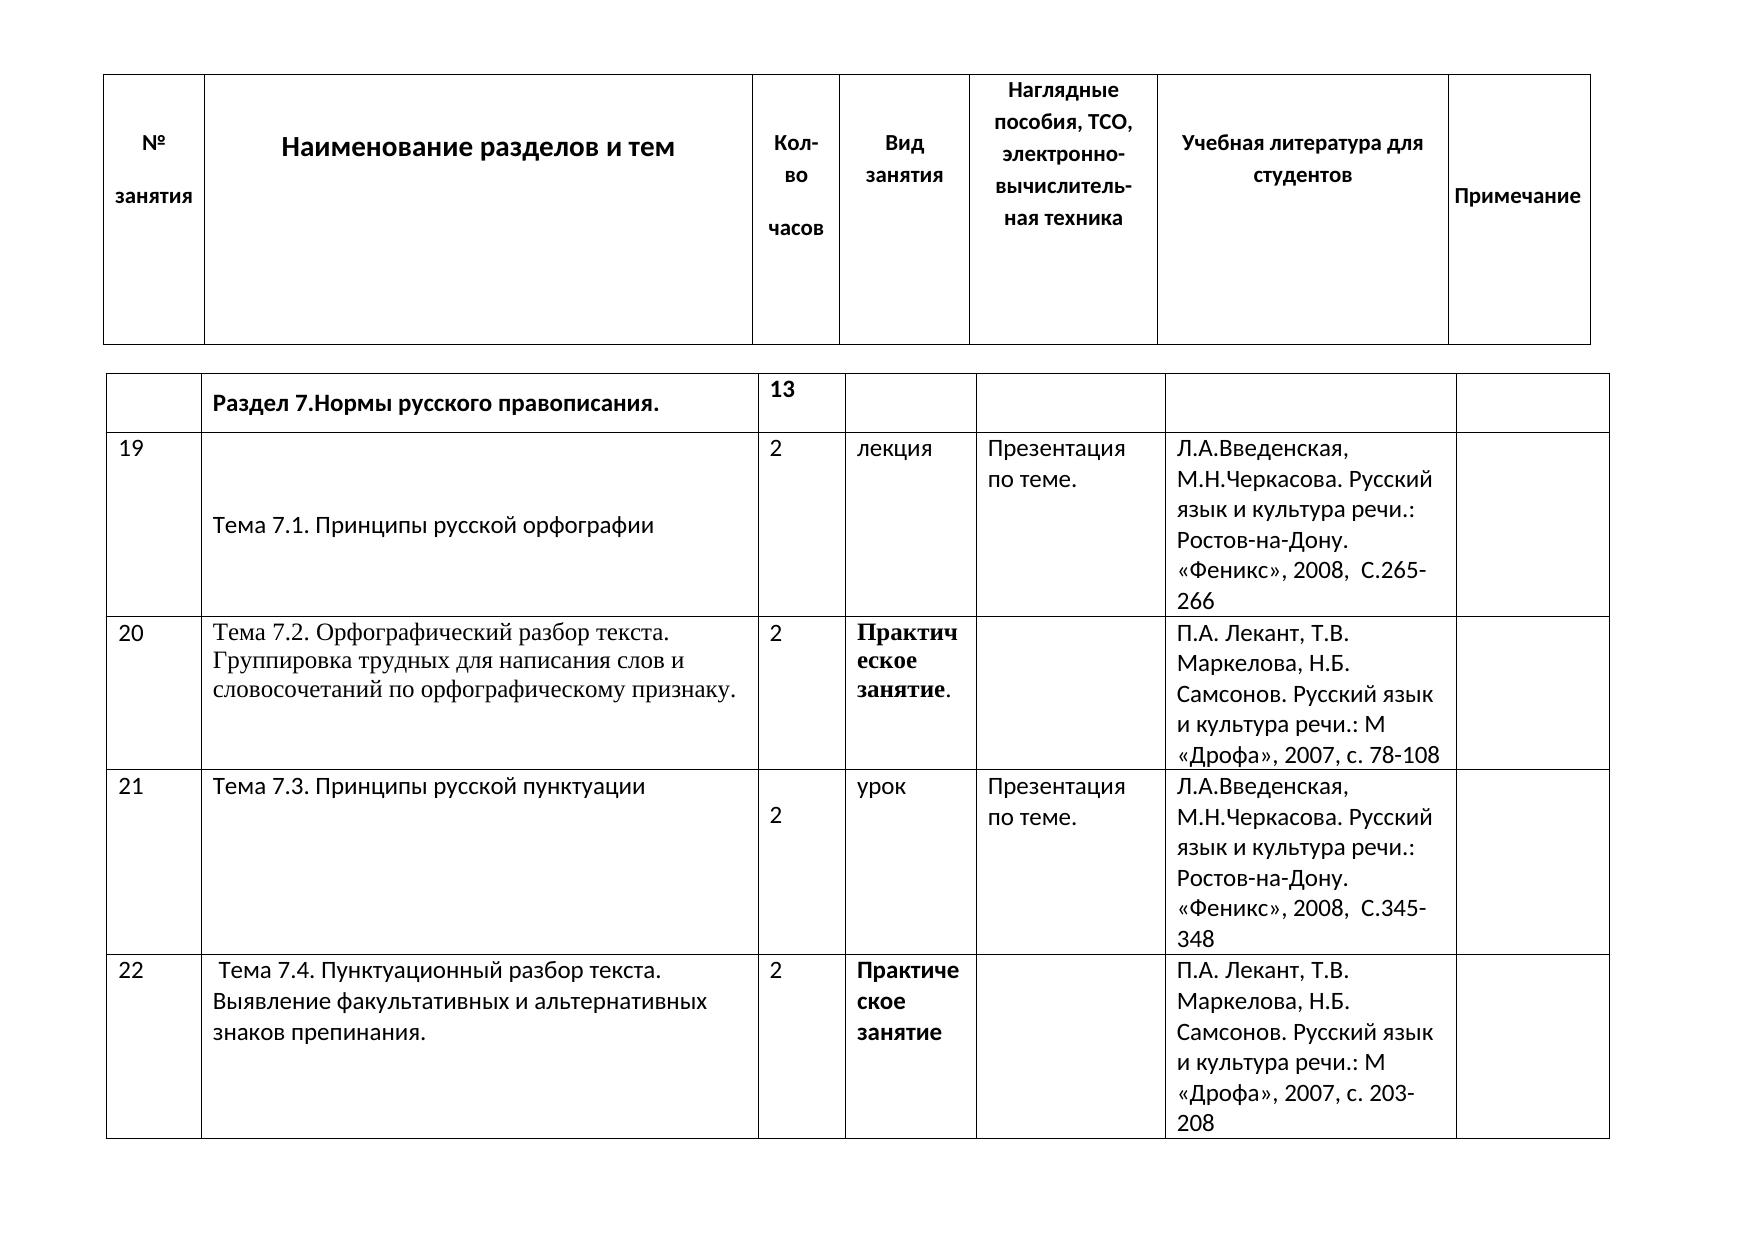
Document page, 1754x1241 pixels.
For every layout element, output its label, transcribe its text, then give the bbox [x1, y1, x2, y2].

table_cell Л.А.Введенская, М.Н.Черкасова. Русский язык и культура речи.: Ростов-на-Дону. «Феникс», 2008, С.265-266 [1166, 433, 1456, 616]
table_cell П.А. Лекант, Т.В. Маркелова, Н.Б. Самсонов. Русский язык и культура речи.: М «Дрофа», 2007, с. 203-208 [1166, 955, 1456, 1138]
table_cell Тема 7.4. Пунктуационный разбор текста. Выявление факультативных и альтернативных знаков препинания. [202, 955, 758, 1138]
table_cell Раздел 7.Нормы русского правописания. [202, 374, 758, 432]
table_cell 13 [759, 374, 845, 432]
table_cell [977, 955, 1165, 1138]
table_cell [1457, 617, 1609, 769]
table_cell [1166, 374, 1456, 432]
table_cell Л.А.Введенская, М.Н.Черкасова. Русский язык и культура речи.: Ростов-на-Дону. «Феникс», 2008, С.345-348 [1166, 770, 1456, 953]
table_cell Тема 7.1. Принципы русской орфографии [202, 433, 758, 616]
table_cell Практическое занятие [846, 955, 976, 1138]
table_cell 21 [107, 770, 201, 953]
table_cell [1457, 374, 1609, 432]
table_cell урок [846, 770, 976, 953]
table_cell Практическое занятие. [846, 617, 976, 769]
table_cell [1457, 955, 1609, 1138]
table_cell лекция [846, 433, 976, 616]
table_cell Тема 7.3. Принципы русской пунктуации [202, 770, 758, 953]
table_cell Презентация по теме. [977, 433, 1165, 616]
table_cell 2 [759, 617, 845, 769]
table_cell 19 [107, 433, 201, 616]
table_cell [107, 374, 201, 432]
table_cell Тема 7.2. Орфографический разбор текста. Группировка трудных для написания слов и словосочетаний по орфографическому признаку. [202, 617, 758, 769]
table_cell 20 [107, 617, 201, 769]
table_cell 22 [107, 955, 201, 1138]
table_cell Презентация по теме. [977, 770, 1165, 953]
table_cell [977, 374, 1165, 432]
table_cell [1457, 770, 1609, 953]
table_cell 2 [759, 433, 845, 616]
table_cell [846, 374, 976, 432]
table_cell 2 [759, 955, 845, 1138]
table_cell [1457, 433, 1609, 616]
table_cell П.А. Лекант, Т.В. Маркелова, Н.Б. Самсонов. Русский язык и культура речи.: М «Дрофа», 2007, с. 78-108 [1166, 617, 1456, 769]
table_cell 2 [759, 770, 845, 953]
table_cell [977, 617, 1165, 769]
